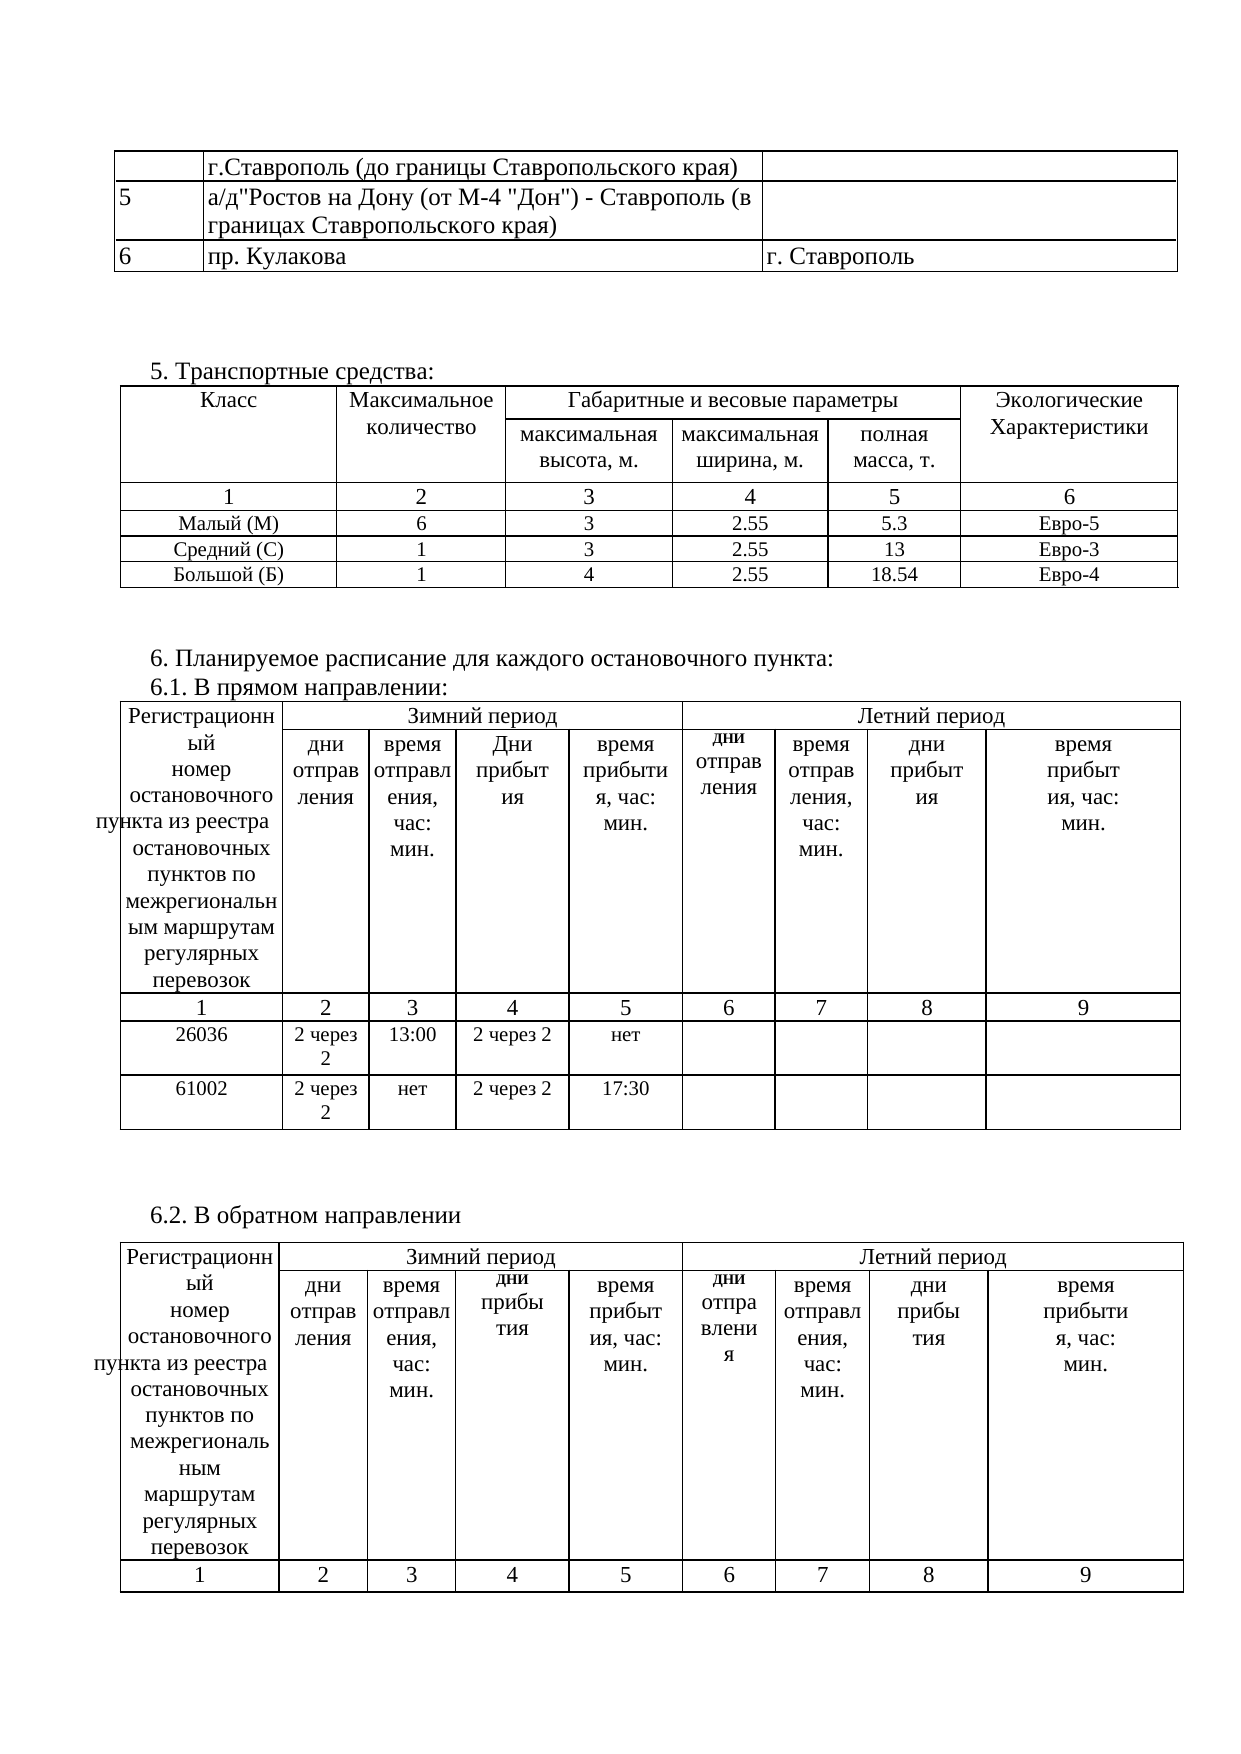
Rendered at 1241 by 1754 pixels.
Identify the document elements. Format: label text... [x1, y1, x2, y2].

table_cell 6 [961, 483, 1177, 509]
table_cell [868, 1022, 985, 1074]
table_cell Евро-4 [961, 562, 1177, 586]
table_cell 9 [989, 1561, 1183, 1591]
table_cell время прибыти я, час: мин. [989, 1271, 1183, 1559]
table_cell 2.55 [673, 562, 827, 586]
table_cell ДНИ отпра влени я [683, 1271, 775, 1559]
table_cell 8 [870, 1561, 987, 1591]
table_cell Большой (Б) [121, 562, 336, 586]
table_cell 1 [337, 537, 505, 561]
table_cell [987, 1076, 1180, 1129]
table_cell 2 [337, 483, 505, 509]
table_cell ДНИ прибы тия [456, 1271, 568, 1559]
table_cell время отправл ения, час: мин. [368, 1271, 455, 1559]
text 5. Транспортные средства: [150, 356, 1090, 385]
table_cell 2 через 2 [283, 1022, 368, 1074]
table_cell дни прибы тия [870, 1271, 987, 1559]
table_cell 4 [456, 1561, 568, 1591]
table_cell 4 [673, 483, 827, 509]
table_cell [776, 1022, 867, 1074]
table_cell 18.54 [829, 562, 960, 586]
table_cell Малый (М) [121, 511, 336, 535]
table_cell 9 [987, 994, 1180, 1020]
table_cell 7 [776, 1561, 869, 1591]
table_cell 3 [506, 511, 672, 535]
table_header Класс [121, 387, 336, 482]
table_cell 2 [283, 994, 368, 1020]
table_cell дни отправ ления [283, 730, 368, 992]
table_cell 13:00 [370, 1022, 455, 1074]
table_cell 8 [868, 994, 985, 1020]
table_cell 5.3 [829, 511, 960, 535]
table_cell пр. Кулакова [204, 241, 762, 271]
table_cell 6 [683, 994, 774, 1020]
table_cell [868, 1076, 985, 1129]
table_cell 6 [683, 1561, 775, 1591]
text 6. Планируемое расписание для каждого остановочного пункта: [150, 643, 1090, 672]
table_cell 6 [115, 240, 203, 271]
table_cell 2 через 2 [457, 1076, 568, 1129]
table_header Летний период [683, 702, 1180, 728]
table_cell 5 [570, 1561, 682, 1591]
table_cell Евро-3 [961, 537, 1177, 561]
table_cell [776, 1076, 867, 1129]
table_cell [763, 180, 1177, 239]
table_cell 4 [115, 152, 203, 180]
table_cell 3 [370, 994, 455, 1020]
table_cell время прибыт ия, час: мин. [987, 730, 1180, 992]
table_header Зимний период [283, 702, 682, 728]
table_cell Дни прибыт ия [457, 730, 568, 992]
table_cell 5 [570, 994, 682, 1020]
table_cell 61002 [121, 1076, 282, 1129]
table_cell 2 через 2 [457, 1022, 568, 1074]
table_header Зимний период [280, 1243, 682, 1269]
table_cell 2.55 [673, 511, 827, 535]
table_cell 3 [506, 483, 672, 509]
table_cell полная масса, т. [829, 420, 960, 482]
table_cell 7 [776, 994, 867, 1020]
table_cell 3 [368, 1561, 455, 1591]
table_cell 26036 [121, 1022, 282, 1074]
table_cell 5 [115, 181, 203, 239]
text 6.1. В прямом направлении: [150, 672, 1090, 701]
table_cell г. Ставрополь [763, 239, 1177, 271]
table_cell максимальная высота, м. [506, 420, 672, 482]
table_cell 2 [280, 1561, 367, 1591]
table_cell [683, 1022, 774, 1074]
table_cell дни прибыт ия [868, 730, 985, 992]
table_header Максимальное количество [337, 387, 505, 482]
table_cell время прибыт ия, час: мин. [570, 1271, 682, 1559]
table_cell а/д"Ростов на Дону (от М-4 "Дон") - Ставрополь (в границах Ставропольского края) [204, 182, 762, 239]
table_cell время отправл ения, час: мин. [370, 730, 455, 992]
table_cell 2 через 2 [283, 1076, 368, 1129]
table_cell Средний (С) [121, 537, 336, 561]
table_cell [683, 1076, 774, 1129]
table_cell 6 [337, 511, 505, 535]
table_cell Евро-5 [961, 511, 1177, 535]
table_cell время прибыти я, час: мин. [570, 730, 682, 992]
table_cell 3 [506, 537, 672, 561]
table_header Регистрационный номер остановочного пункта из реестра остановочных пунктов по межрегиональным маршрутам регулярных перевозок [121, 702, 282, 992]
table_cell 13 [829, 537, 960, 561]
table_cell ДНИ отправ ления [683, 730, 774, 992]
table_cell время отправ ления, час: мин. [776, 730, 867, 992]
table_cell [763, 152, 1177, 180]
table_cell 1 [337, 562, 505, 586]
table_cell нет [370, 1076, 455, 1129]
table_header Экологические Характеристики [961, 387, 1177, 482]
table_header Габаритные и весовые параметры [506, 387, 960, 418]
table_cell 5 [829, 483, 960, 509]
table_header Летний период [683, 1243, 1183, 1269]
table_cell дни отправ ления [280, 1271, 367, 1559]
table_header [121, 1243, 278, 1559]
table_cell нет [570, 1022, 682, 1074]
table_cell 17:30 [570, 1076, 682, 1129]
table_cell 4 [506, 562, 672, 586]
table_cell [204, 152, 762, 180]
table_cell время отправл ения, час: мин. [776, 1271, 869, 1559]
table_cell [987, 1022, 1180, 1074]
table_cell 1 [121, 994, 282, 1020]
table_cell 4 [457, 994, 568, 1020]
table_cell максимальная ширина, м. [673, 420, 827, 482]
table_cell 2.55 [673, 537, 827, 561]
table_cell 1 [121, 1561, 278, 1591]
table_cell 1 [121, 483, 336, 509]
text 6.2. В обратном направлении [150, 1200, 1090, 1229]
